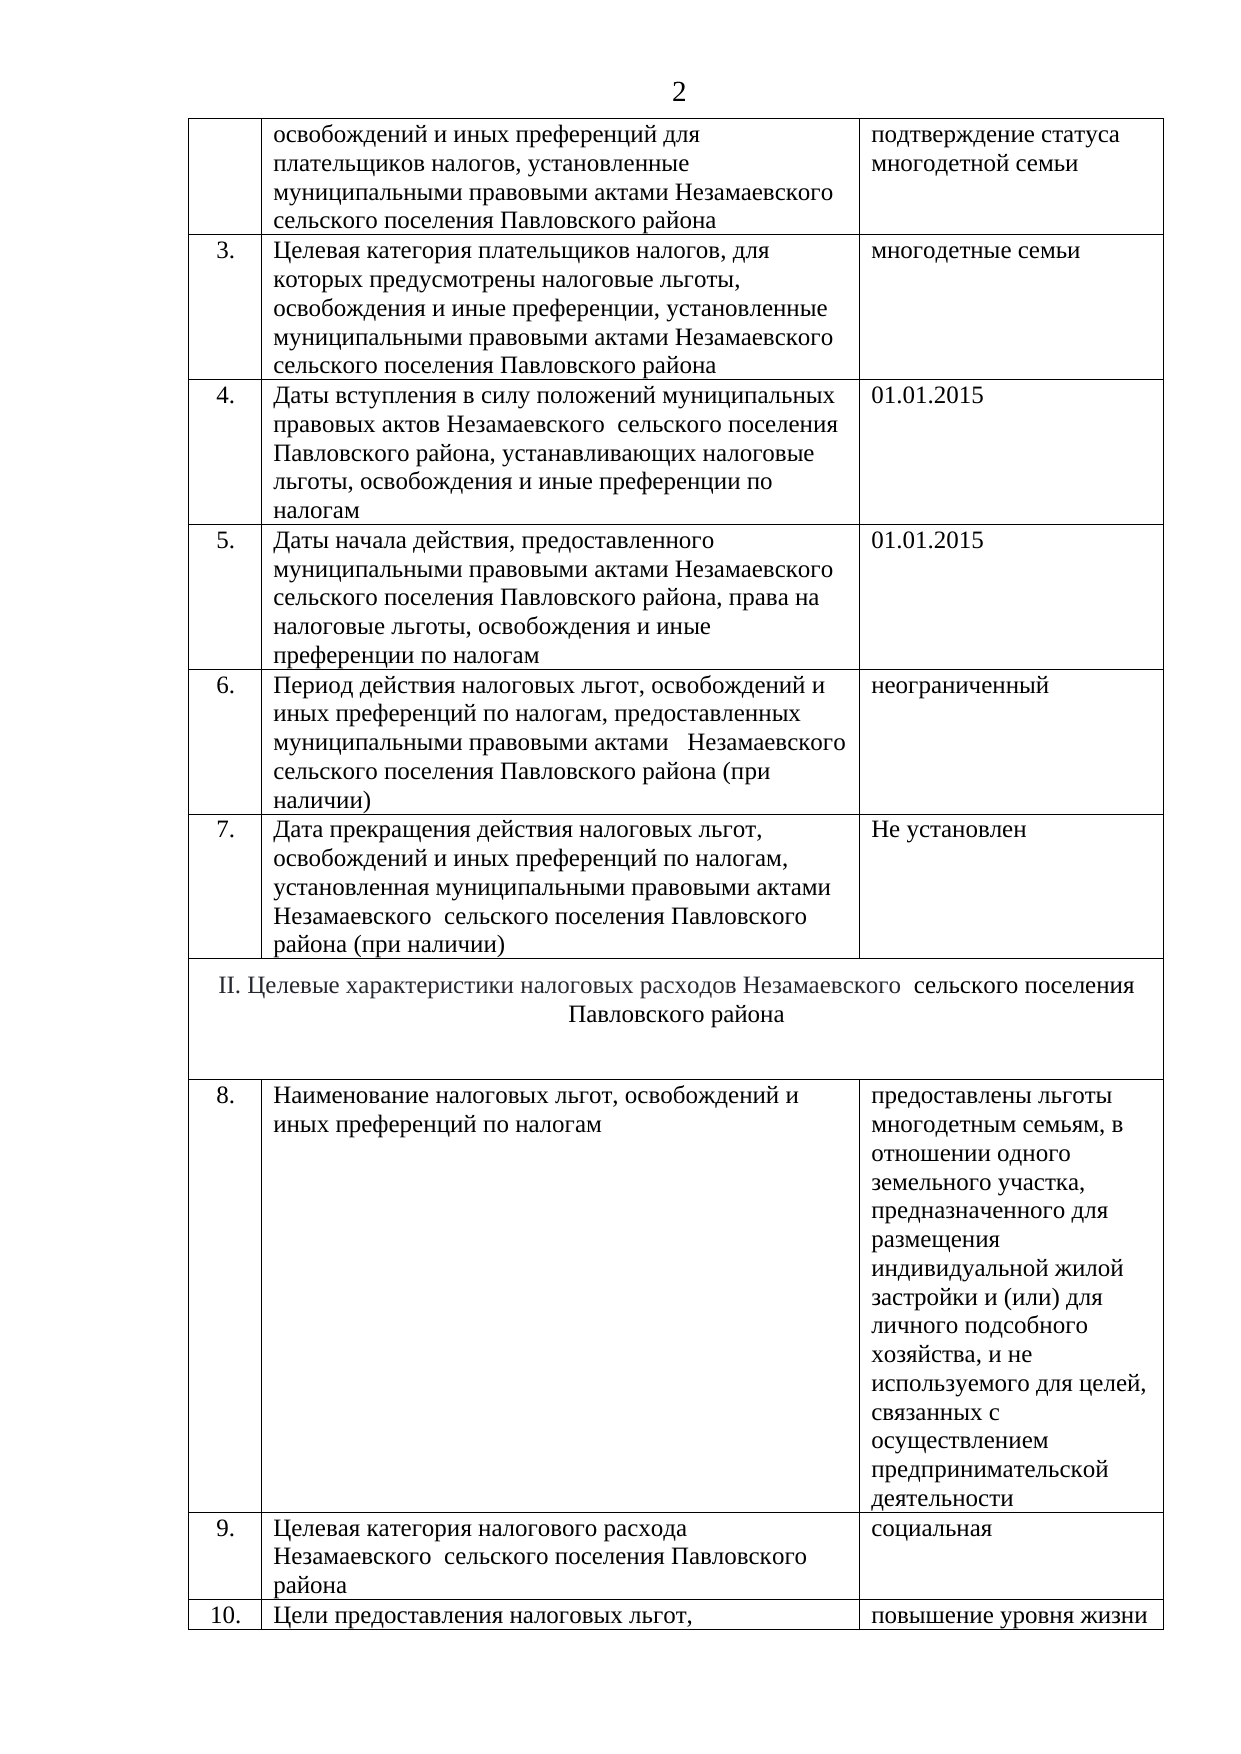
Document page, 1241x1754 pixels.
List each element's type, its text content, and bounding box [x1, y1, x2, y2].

table_cell многодетные семьи [860, 235, 1163, 379]
table_cell социальная [860, 1513, 1163, 1599]
table_cell Целевая категория налогового расхода Незамаевского сельского поселения Павловского района [262, 1513, 859, 1599]
table_cell 7. [189, 815, 261, 958]
table_cell 01.01.2015 [860, 380, 1163, 524]
table_cell II. Целевые характеристики налоговых расходов Незамаевского сельского поселения Павловского района [189, 959, 1163, 1079]
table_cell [860, 119, 1163, 234]
table_cell неограниченный [860, 670, 1163, 813]
table_cell 9. [189, 1513, 261, 1599]
table_cell Дата прекращения действия налоговых льгот, освобождений и иных преференций по налогам, установленная муниципальными правовыми актами Незамаевского сельского поселения Павловского района (при наличии) [262, 815, 859, 958]
table_cell 8. [189, 1080, 261, 1512]
table_cell Наименование налоговых льгот, освобождений и иных преференций по налогам [262, 1080, 859, 1512]
table_cell Даты вступления в силу положений муниципальных правовых актов Незамаевского сельского поселения Павловского района, устанавливающих налоговые льготы, освобождения и иные преференции по налогам [262, 380, 859, 524]
table_cell предоставлены льготы многодетным семьям, в отношении одного земельного участка, предназначенного для размещения индивидуальной жилой застройки и (или) для личного подсобного хозяйства, и не используемого для целей, связанных с осуществлением предпринимательской деятельности [860, 1080, 1163, 1512]
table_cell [262, 119, 859, 234]
table_cell 2. [189, 119, 261, 234]
table_cell 01.01.2015 [860, 525, 1163, 669]
table_cell 6. [189, 670, 261, 813]
table_cell 3. [189, 235, 261, 379]
table_cell Целевая категория плательщиков налогов, для которых предусмотрены налоговые льготы, освобождения и иные преференции, установленные муниципальными правовыми актами Незамаевского сельского поселения Павловского района [262, 235, 859, 379]
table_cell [860, 1600, 1163, 1629]
table_cell 5. [189, 525, 261, 669]
table_cell 10. [189, 1600, 261, 1629]
table_cell Даты начала действия, предоставленного муниципальными правовыми актами Незамаевского сельского поселения Павловского района, права на налоговые льготы, освобождения и иные преференции по налогам [262, 525, 859, 669]
table_cell 4. [189, 380, 261, 524]
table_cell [262, 1600, 859, 1629]
table_cell Не установлен [860, 815, 1163, 958]
table_cell Период действия налоговых льгот, освобождений и иных преференций по налогам, предоставленных муниципальными правовыми актами Незамаевского сельского поселения Павловского района (при наличии) [262, 670, 859, 813]
